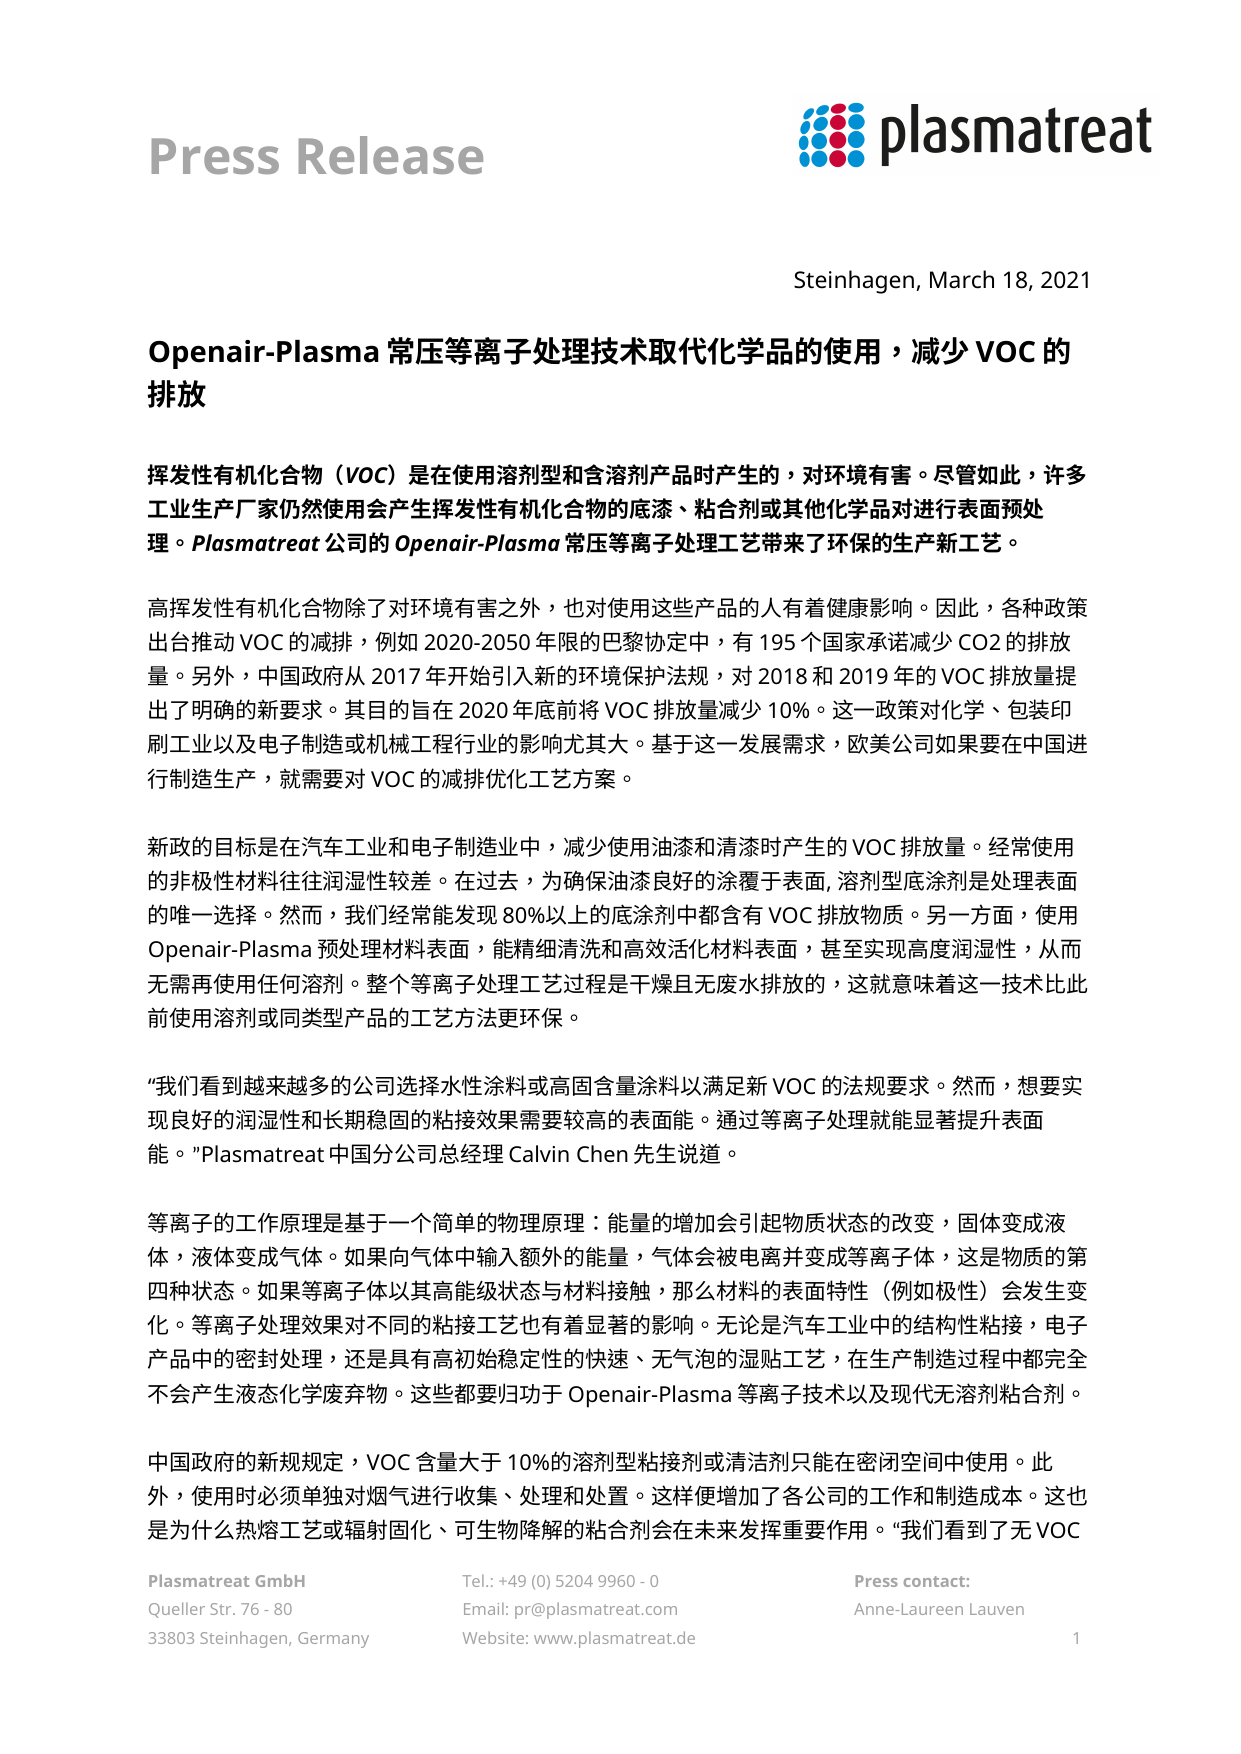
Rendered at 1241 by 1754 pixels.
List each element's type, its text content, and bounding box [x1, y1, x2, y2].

text 高挥发性有机化合物除了对环境有害之外，也对使用这些产品的人有着健康影响。因此，各种政策出台推动VOC的减排，例如2020-2050年限的巴黎协定中，有195个国家承诺减少CO2的排放量。另外，中国政府从2017年开始引入新的环境保护法规，对2018和2019年的VOC排放量提出了明确的新要求。其目的旨在2020年底前将VOC排放量减少10%。这一政策对化学、包装印刷工业以及电子制造或机械工程行业的影响尤其大。基于这一发展需求，欧美公司如果要在中国进行制造生产，就需要对VOC的减排优化工艺方案。 [148, 593, 1093, 793]
text Steinhagen, March 18, 2021 [221, 264, 1093, 295]
text 挥发性有机化合物（VOC）是在使用溶剂型和含溶剂产品时产生的，对环境有害。尽管如此，许多工业生产厂家仍然使用会产生挥发性有机化合物的底漆、粘合剂或其他化学品对进行表面预处理。Plasmatreat公司的Openair-Plasma常压等离子处理工艺带来了环保的生产新工艺。 [148, 459, 1093, 558]
text 新政的目标是在汽车工业和电子制造业中，减少使用油漆和清漆时产生的VOC排放量。经常使用的非极性材料往往润湿性较差。在过去，为确保油漆良好的涂覆于表面, 溶剂型底涂剂是处理表面的唯一选择。然而，我们经常能发现80%以上的底涂剂中都含有VOC排放物质。另一方面，使用Openair-Plasma预处理材料表面，能精细清洗和高效活化材料表面，甚至实现高度润湿性，从而无需再使用任何溶剂。整个等离子处理工艺过程是干燥且无废水排放的，这就意味着这一技术比此前使用溶剂或同类型产品的工艺方法更环保。 [148, 832, 1093, 1032]
text Openair-Plasma常压等离子处理技术取代化学品的使用，减少VOC的排放 [148, 331, 1093, 414]
text “我们看到越来越多的公司选择水性涂料或高固含量涂料以满足新VOC的法规要求。然而，想要实现良好的润湿性和长期稳固的粘接效果需要较高的表面能。通过等离子处理就能显著提升表面能。”Plasmatreat中国分公司总经理Calvin Chen先生说道。 [148, 1071, 1093, 1169]
picture [790, 94, 1160, 176]
text 等离子的工作原理是基于一个简单的物理原理：能量的增加会引起物质状态的改变，固体变成液体，液体变成气体。如果向气体中输入额外的能量，气体会被电离并变成等离子体，这是物质的第四种状态。如果等离子体以其高能级状态与材料接触，那么材料的表面特性（例如极性）会发生变化。等离子处理效果对不同的粘接工艺也有着显著的影响。无论是汽车工业中的结构性粘接，电子产品中的密封处理，还是具有高初始稳定性的快速、无气泡的湿贴工艺，在生产制造过程中都完全不会产生液态化学废弃物。这些都要归功于Openair-Plasma等离子技术以及现代无溶剂粘合剂。 [148, 1208, 1093, 1408]
